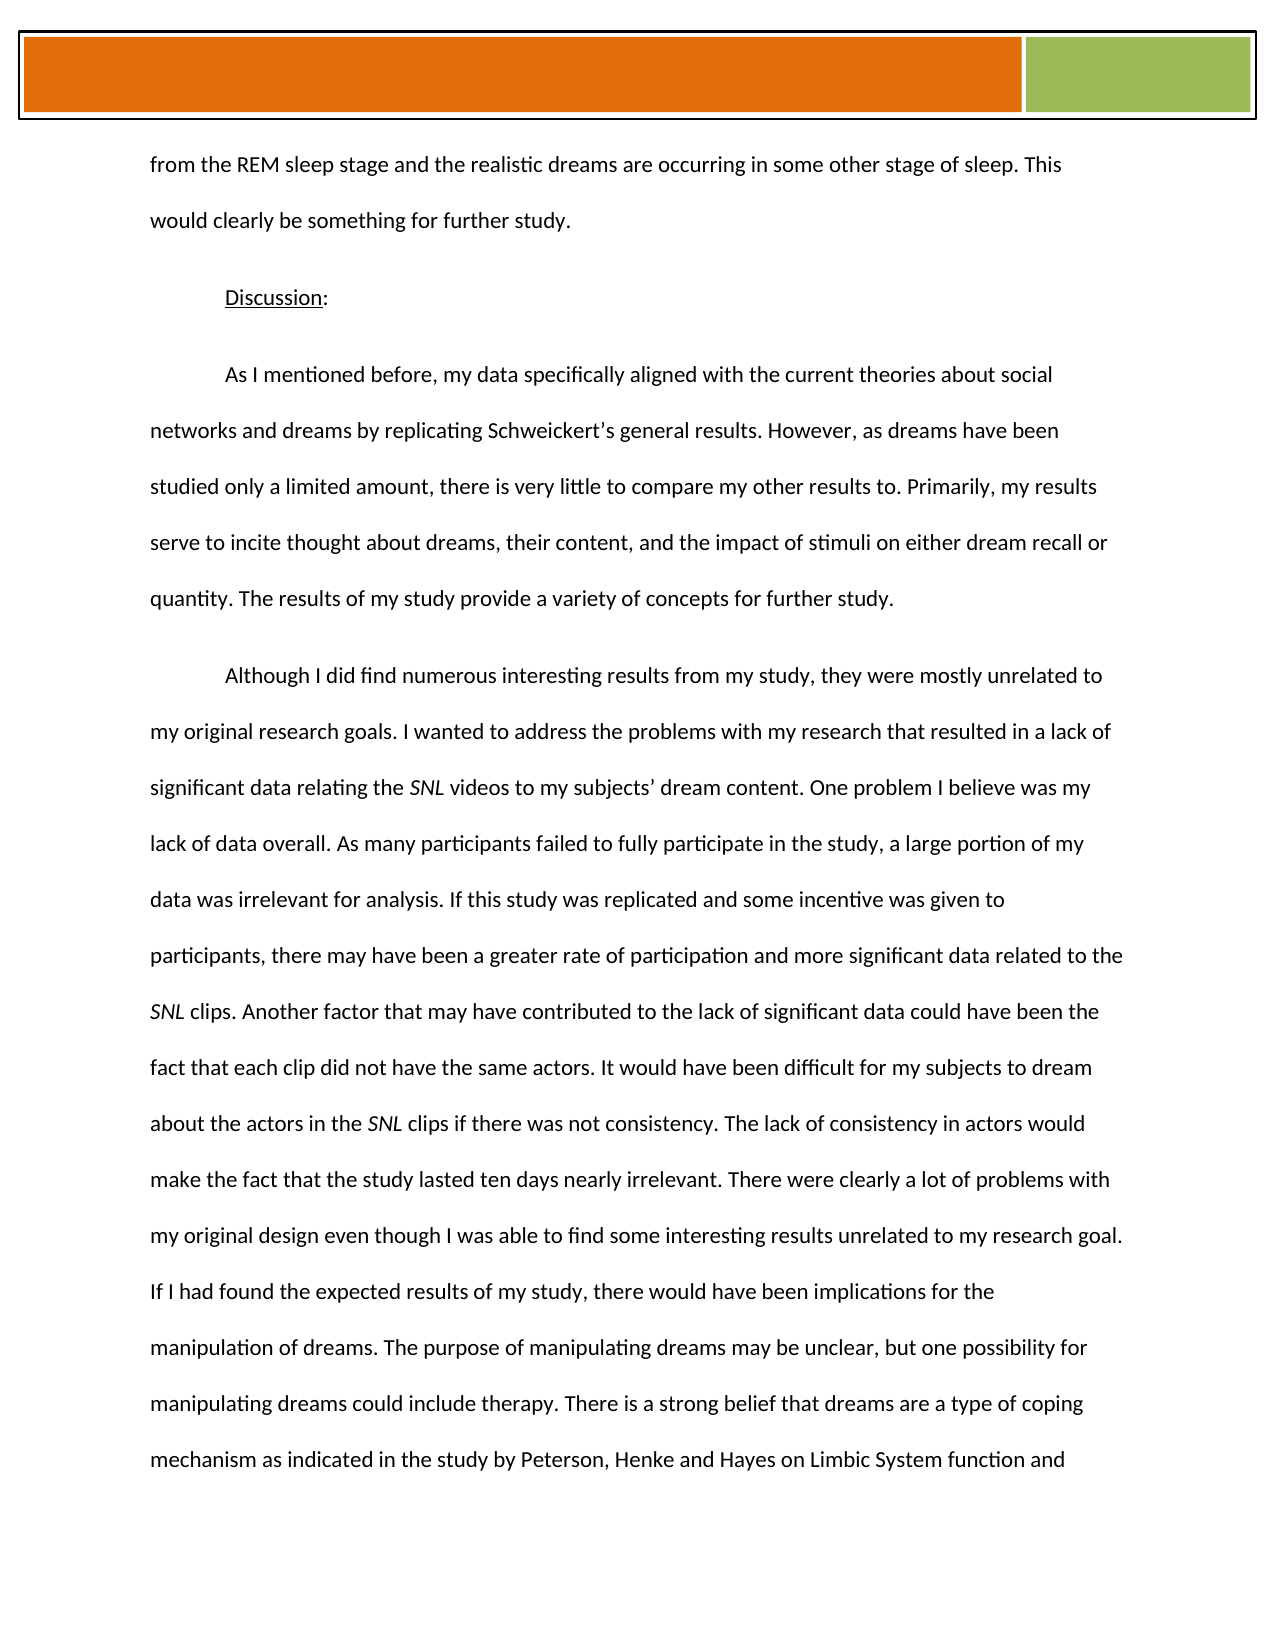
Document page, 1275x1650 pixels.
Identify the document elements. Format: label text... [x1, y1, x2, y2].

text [150, 150, 1125, 234]
text As I mentioned before, my data specifically aligned with the current theories about social networks and dreams by replicating Schweickert’s general results. However, as dreams have been studied only a limited amount, there is very little to compare my other results to. Primarily, my results serve to incite thought about dreams, their content, and the impact of stimuli on either dream recall or quantity. The results of my study provide a variety of concepts for further study. [150, 360, 1125, 612]
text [150, 661, 1125, 1473]
text Discussion: [150, 283, 1125, 311]
